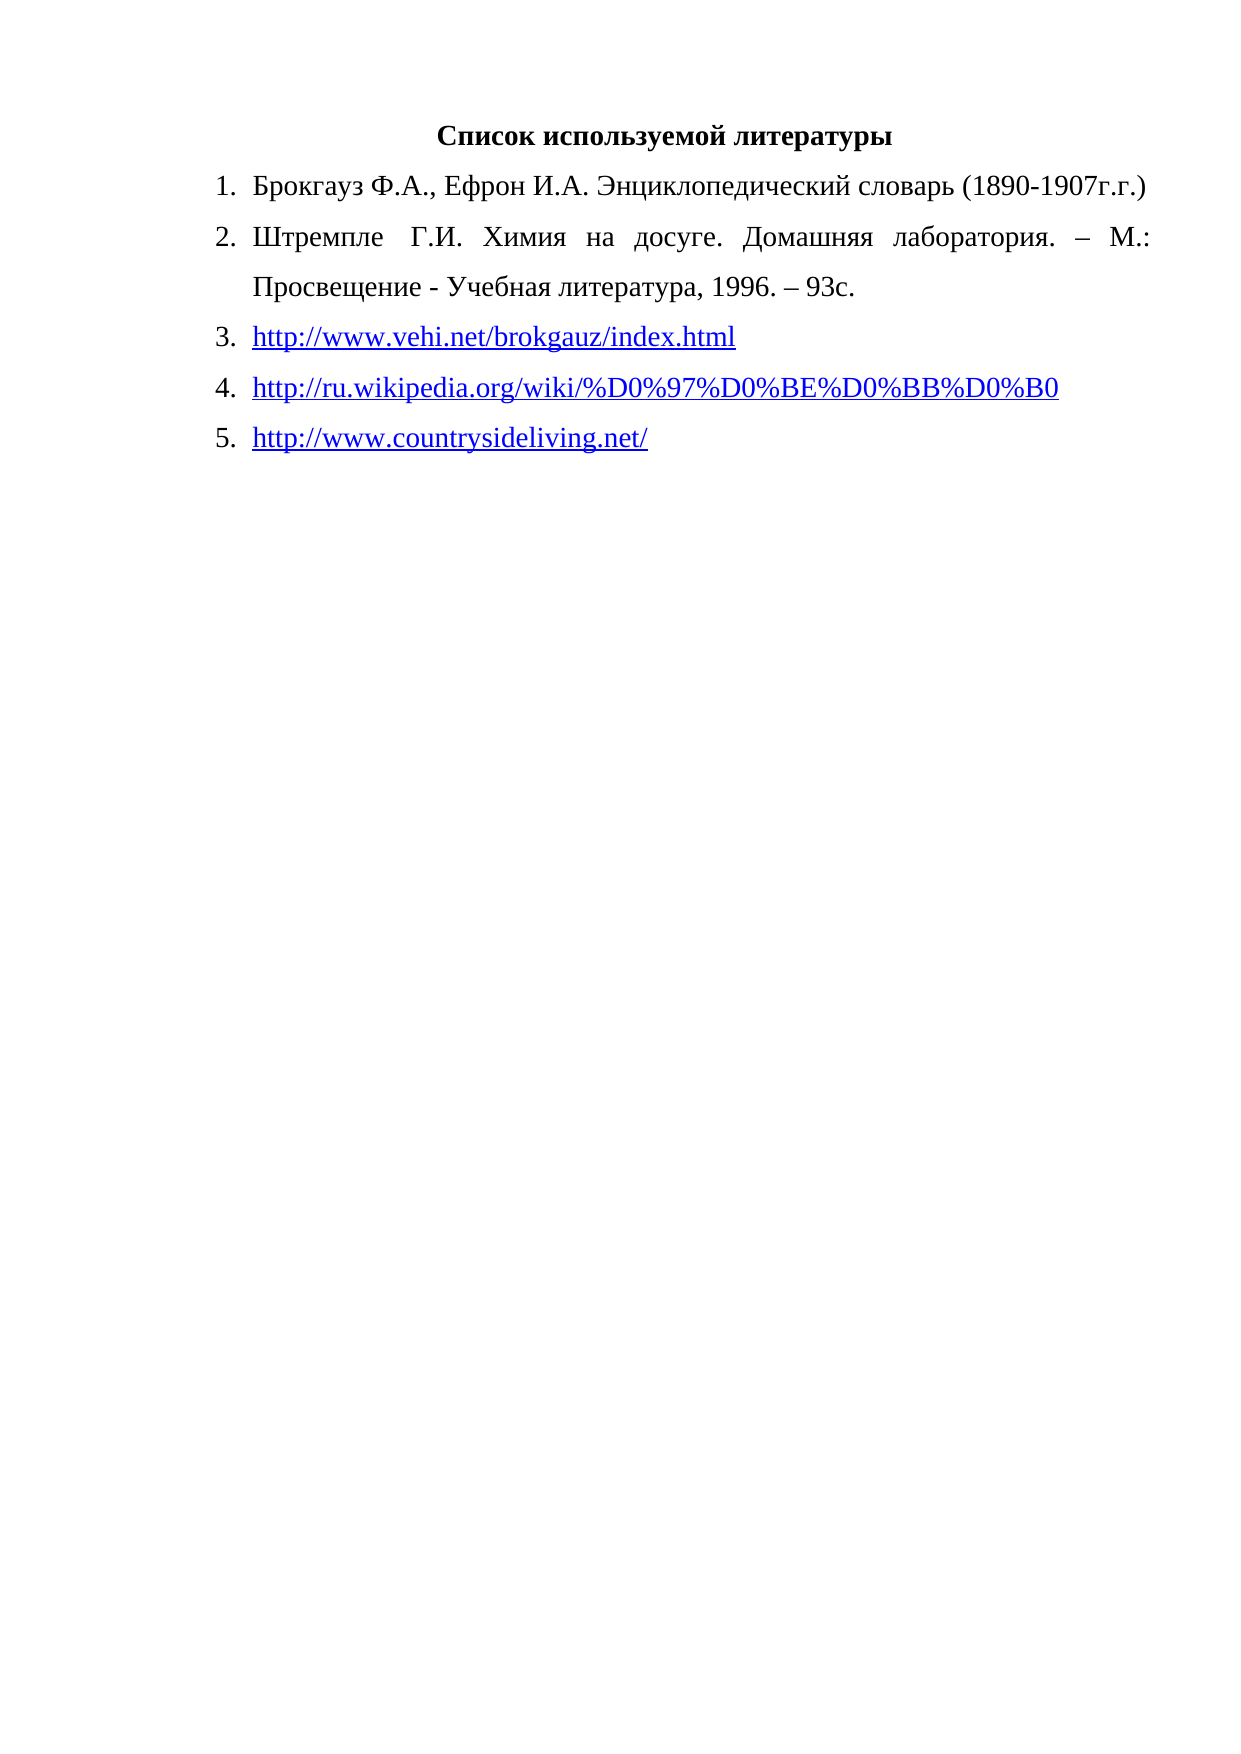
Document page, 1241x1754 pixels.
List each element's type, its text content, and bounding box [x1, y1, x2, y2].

text Список используемой литературы [177, 118, 1152, 152]
list http://ru.wikipedia.org/wiki/%D0%97%D0%BE%D0%BB%D0%B0 [215, 370, 1152, 403]
list http://www.countrysideliving.net/ [215, 420, 1152, 453]
list http://www.vehi.net/brokgauz/index.html [215, 319, 1152, 353]
list Брокгауз Ф.А., Ефрон И.А. Энциклопедический словарь (1890-1907г.г.) [215, 168, 1152, 202]
list Штремпле Г.И. Химия на досуге. Домашняя лаборатория. – М.: Просвещение - Учебная литература, 1996. – 93с. [215, 219, 1152, 303]
